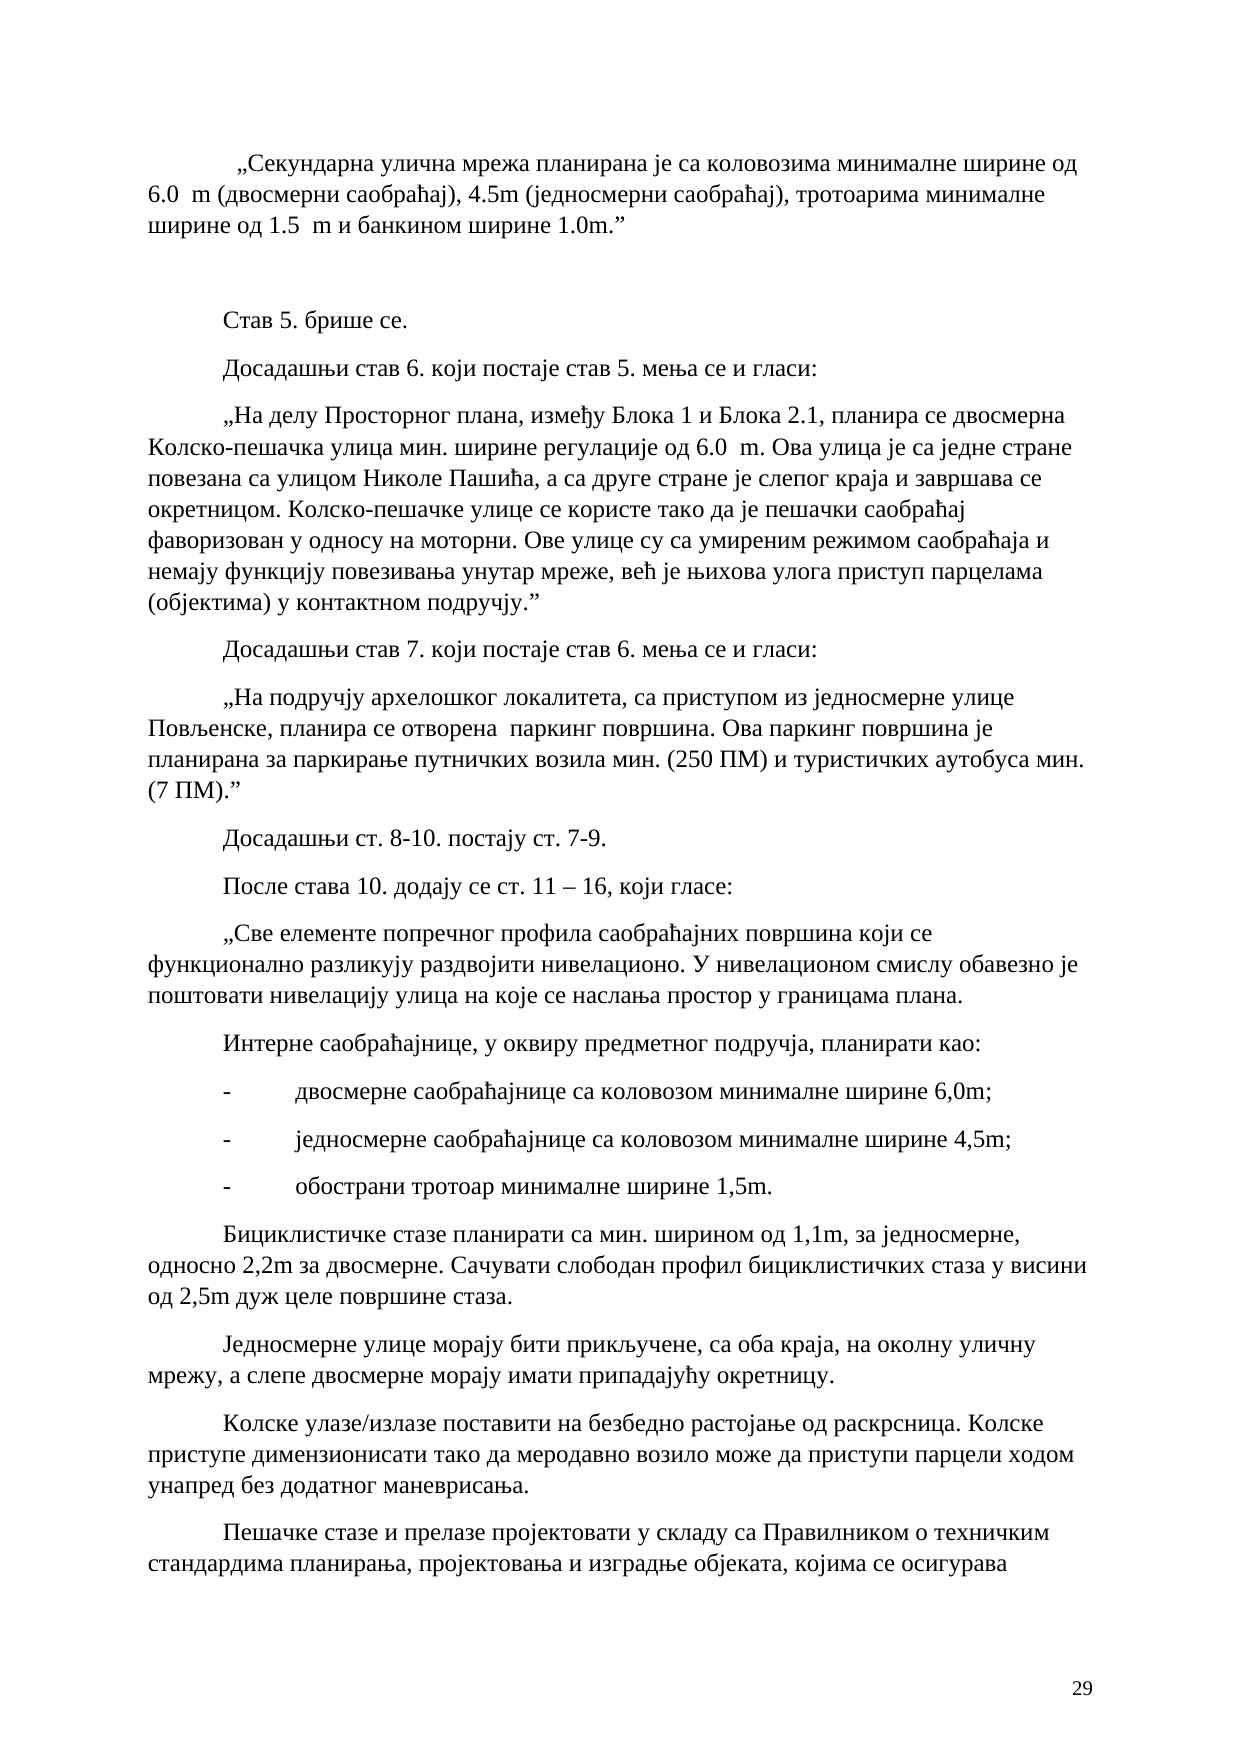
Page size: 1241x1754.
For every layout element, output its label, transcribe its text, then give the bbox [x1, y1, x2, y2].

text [148, 1517, 1092, 1577]
text - једносмерне саобраћајнице са коловозом минималне ширине 4,5m; [148, 1124, 1092, 1152]
text - двосмерне саобраћајнице са коловозом минималне ширине 6,0m; [148, 1076, 1092, 1105]
text Досадашњи ст. 8-10. постају ст. 7-9. [148, 823, 1092, 852]
text „Све елементе попречног профила саобраћајних површина који се функционално разликују раздвојити нивелационо. У нивелационом смислу обавезно је поштовати нивелацију улица на које се наслања простор у границама плана. [148, 918, 1092, 1009]
text „На делу Просторног плана, између Блока 1 и Блока 2.1, планира се двосмерна Колско-пешачка улица мин. ширине регулације од 6.0 m. Ова улица је са једне стране повезана са улицом Николе Пашића, а са друге стране је слепог краја и завршава се окретницом. Колско-пешачке улице се користе тако да је пешачки саобраћај фаворизован у односу на моторни. Ове улице су са умиреним режимом саобраћаја и немају функцију повезивања унутар мреже, већ је њихова улога приступ парцелама (објектима) у контактном подручју.” [148, 401, 1092, 616]
text - обострани тротоар минималне ширине 1,5m. [148, 1171, 1092, 1200]
text Досадашњи став 7. који постаје став 6. мења се и гласи: [148, 634, 1092, 663]
text Бициклистичке стазе планирати са мин. ширином од 1,1m, за једносмерне, односно 2,2m за двосмерне. Сачувати слободан профил бициклистичких стаза у висини од 2,5m дуж целе површине стаза. [148, 1219, 1092, 1310]
text Једносмерне улице морају бити прикључене, са оба краја, на околну уличну мрежу, а слепе двосмерне морају имати припадајућу окретницу. [148, 1329, 1092, 1389]
text Досадашњи став 6. који постаје став 5. мења се и гласи: [148, 353, 1092, 382]
text „На подручју архелошког локалитета, са приступом из једносмерне улице Повљенске, планира се отворена паркинг површина. Ова паркинг површина је планирана за паркирање путничких возила мин. (250 ПМ) и туристичких аутобуса мин. (7 ПМ).” [148, 682, 1092, 804]
text Став 5. брише се. [148, 305, 1092, 334]
text Интерне саобраћајнице, у оквиру предметног подручја, планирати као: [148, 1028, 1092, 1057]
text Колске улазе/излазе поставити на безбедно растојање од раскрсница. Колске приступе димензионисати тако да меродавно возило може да приступи парцели ходом унапред без додатног маневрисања. [148, 1408, 1092, 1498]
text „Секундарна улична мрежа планирана је са коловозима минималне ширине од 6.0 m (двосмерни саобраћај), 4.5m (једносмерни саобраћај), тротоарима минималне ширине од 1.5 m и банкином ширине 1.0m.” [148, 148, 1092, 238]
text После става 10. додају се ст. 11 – 16, који гласе: [148, 871, 1092, 899]
